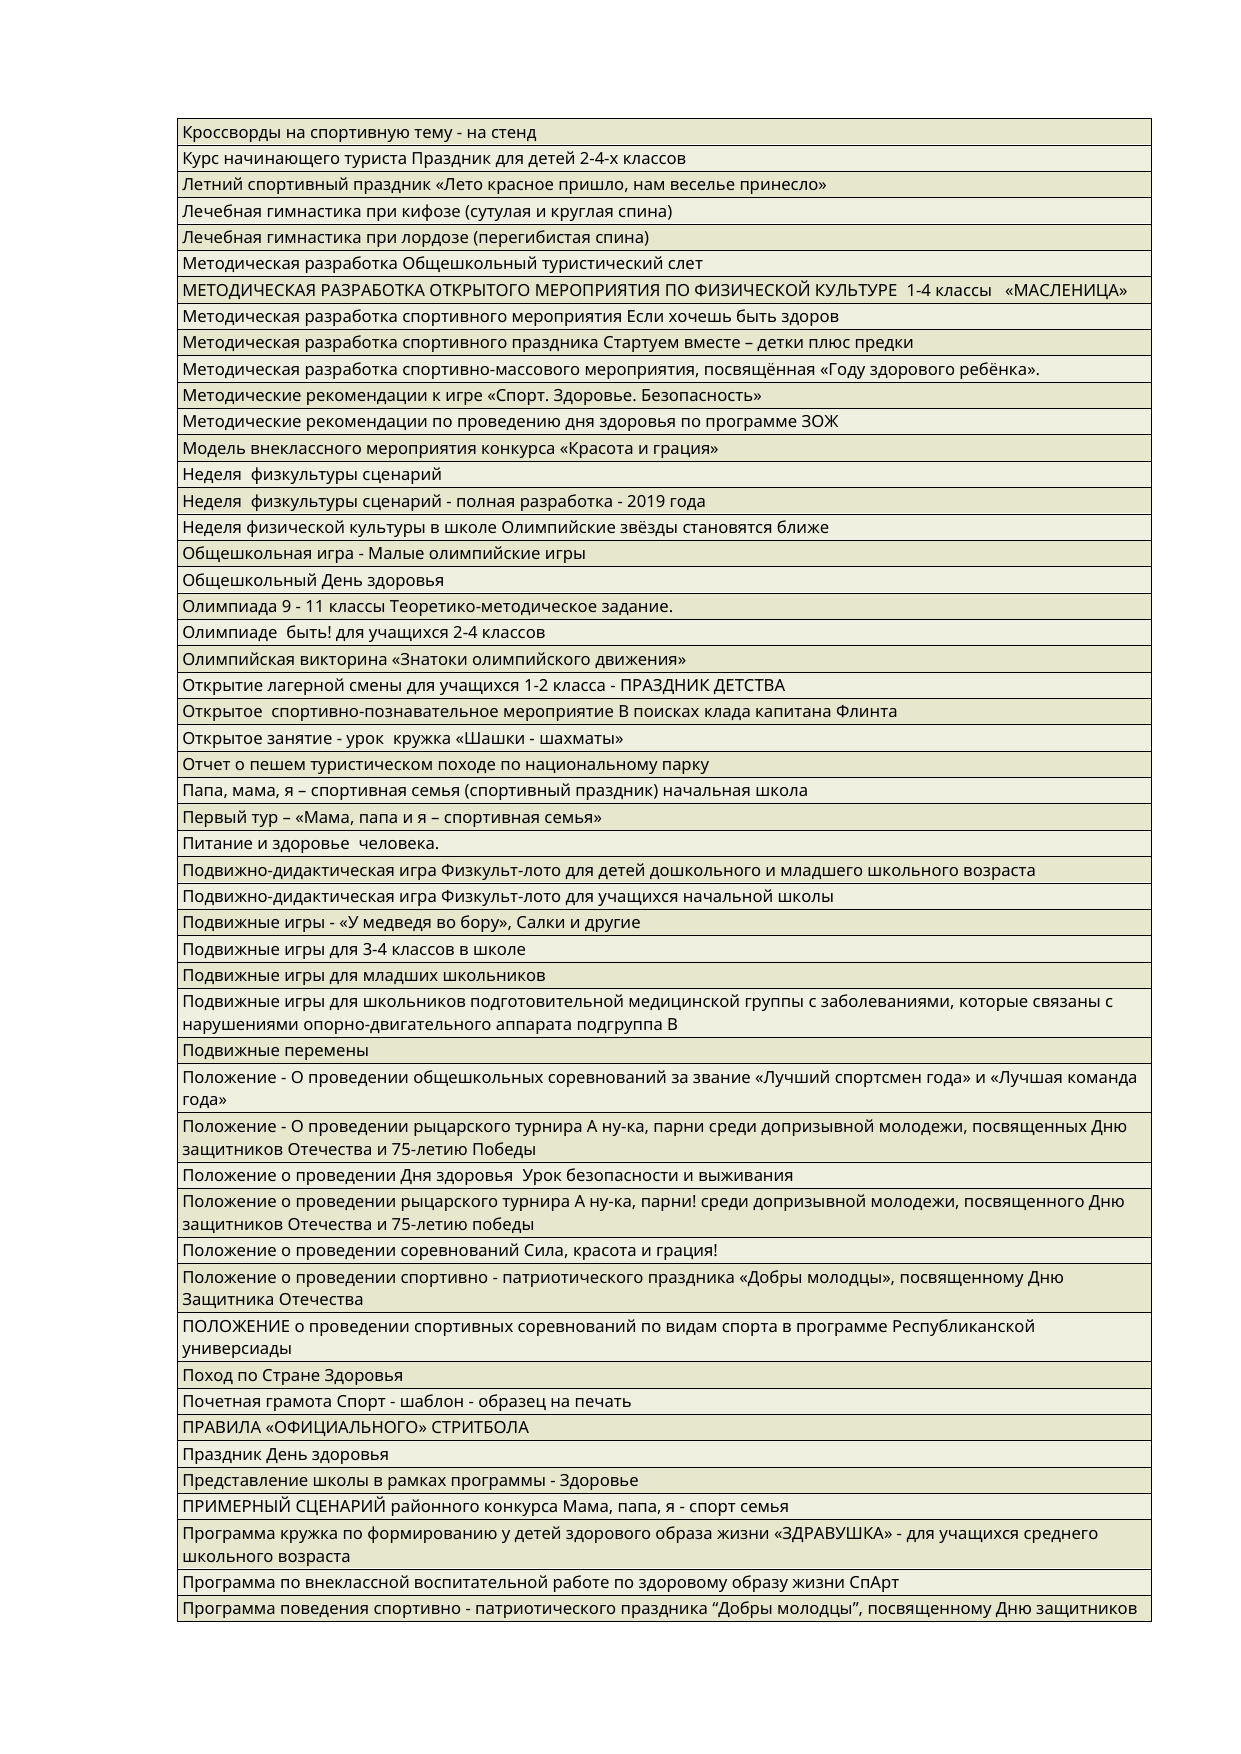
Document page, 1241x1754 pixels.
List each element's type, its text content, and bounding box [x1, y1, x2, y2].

table_cell Лечебная гимнастика при лордозе (перегибистая спина) [178, 225, 1151, 250]
table_cell Подвижно-дидактическая игра Физкульт-лото для детей дошкольного и младшего школьного возраста [178, 857, 1151, 882]
table_cell Поход по Стране Здоровья [178, 1362, 1151, 1388]
table_cell Питание и здоровье человека. [178, 831, 1151, 856]
table_cell Открытие лагерной смены для учащихся 1-2 класса - ПРАЗДНИК ДЕТСТВА [178, 673, 1151, 698]
table_cell Модель внеклассного мероприятия конкурса «Красота и грация» [178, 435, 1151, 461]
table_cell Методические рекомендации по проведению дня здоровья по программе ЗОЖ [178, 409, 1151, 434]
table_cell Неделя физкультуры сценарий - полная разработка - 2019 года [178, 488, 1151, 513]
table_cell Олимпиаде быть! для учащихся 2-4 классов [178, 620, 1151, 645]
table_cell Положение о проведении соревнований Сила, красота и грация! [178, 1238, 1151, 1263]
table_cell Подвижные игры для школьников подготовительной медицинской группы с заболеваниями, которые связаны с нарушениями опорно-двигательного аппарата подгруппа В [178, 989, 1151, 1037]
table_cell Курс начинающего туриста Праздник для детей 2-4-х классов [178, 146, 1151, 171]
table_cell Открытое занятие - урок кружка «Шашки - шахматы» [178, 725, 1151, 751]
table_cell Первый тур – «Мама, папа и я – спортивная семья» [178, 804, 1151, 830]
table_cell Программа по внеклассной воспитательной работе по здоровому образу жизни СпАрт [178, 1570, 1151, 1595]
table_cell Методические рекомендации к игре «Спорт. Здоровье. Безопасность» [178, 383, 1151, 408]
table_cell Подвижные игры для 3-4 классов в школе [178, 936, 1151, 961]
table_cell Неделя физической культуры в школе Олимпийские звёзды становятся ближе [178, 515, 1151, 540]
table_cell Открытое спортивно-познавательное мероприятие В поисках клада капитана Флинта [178, 699, 1151, 724]
table_cell Олимпиада 9 - 11 классы Теоретико-методическое задание. [178, 594, 1151, 619]
table_cell Программа кружка по формированию у детей здорового образа жизни «ЗДРАВУШКА» - для учащихся среднего школьного возраста [178, 1520, 1151, 1568]
table_cell Методическая разработка спортивного праздника Стартуем вместе – детки плюс предки [178, 330, 1151, 355]
table_cell Методическая разработка спортивного мероприятия Если хочешь быть здоров [178, 304, 1151, 329]
table_cell Подвижные игры - «У медведя во бору», Салки и другие [178, 910, 1151, 935]
table_cell ПОЛОЖЕНИЕ о проведении спортивных соревнований по видам спорта в программе Республиканской универсиады [178, 1313, 1151, 1361]
table_cell ПРАВИЛА «ОФИЦИАЛЬНОГО» СТРИТБОЛА [178, 1415, 1151, 1440]
table_cell Кроссворды на спортивную тему - на стенд [178, 119, 1151, 144]
table_cell Методическая разработка Общешкольный туристический слет [178, 251, 1151, 276]
table_cell Положение о проведении спортивно - патриотического праздника «Добры молодцы», посвященному Дню Защитника Отечества [178, 1264, 1151, 1312]
table_cell Праздник День здоровья [178, 1441, 1151, 1467]
table_cell Положение о проведении Дня здоровья Урок безопасности и выживания [178, 1163, 1151, 1188]
table_cell Представление школы в рамках программы - Здоровье [178, 1468, 1151, 1493]
table_cell Положение - О проведении рыцарского турнира А ну-ка, парни среди допризывной молодежи, посвященных Дню защитников Отечества и 75-летию Победы [178, 1113, 1151, 1161]
table_cell Общешкольный День здоровья [178, 567, 1151, 592]
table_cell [178, 1596, 1151, 1621]
table_cell Методическая разработка спортивно-массового мероприятия, посвящённая «Году здорового ребёнка». [178, 356, 1151, 382]
table_cell ПРИМЕРНЫЙ СЦЕНАРИЙ районного конкурса Мама, папа, я - спорт семья [178, 1494, 1151, 1519]
table_cell Общешкольная игра - Малые олимпийские игры [178, 541, 1151, 566]
table_cell Положение о проведении рыцарского турнира А ну-ка, парни! среди допризывной молодежи, посвященного Дню защитников Отечества и 75-летию победы [178, 1189, 1151, 1237]
table_cell Положение - О проведении общешкольных соревнований за звание «Лучший спортсмен года» и «Лучшая команда года» [178, 1064, 1151, 1112]
table_cell Летний спортивный праздник «Лето красное пришло, нам веселье принесло» [178, 172, 1151, 197]
table_cell Подвижно-дидактическая игра Физкульт-лото для учащихся начальной школы [178, 884, 1151, 909]
table_cell Олимпийская викторина «Знатоки олимпийского движения» [178, 646, 1151, 672]
table_cell Подвижные перемены [178, 1038, 1151, 1063]
table_cell МЕТОДИЧЕСКАЯ РАЗРАБОТКА ОТКРЫТОГО МЕРОПРИЯТИЯ ПО ФИЗИЧЕСКОЙ КУЛЬТУРЕ 1-4 классы «МАСЛЕНИЦА» [178, 277, 1151, 303]
table_cell Отчет о пешем туристическом походе по национальному парку [178, 752, 1151, 777]
table_cell Лечебная гимнастика при кифозе (сутулая и круглая спина) [178, 198, 1151, 223]
table_cell Неделя физкультуры сценарий [178, 462, 1151, 487]
table_cell Подвижные игры для младших школьников [178, 963, 1151, 988]
table_cell Почетная грамота Спорт - шаблон - образец на печать [178, 1389, 1151, 1414]
table_cell Папа, мама, я – спортивная семья (спортивный праздник) начальная школа [178, 778, 1151, 803]
